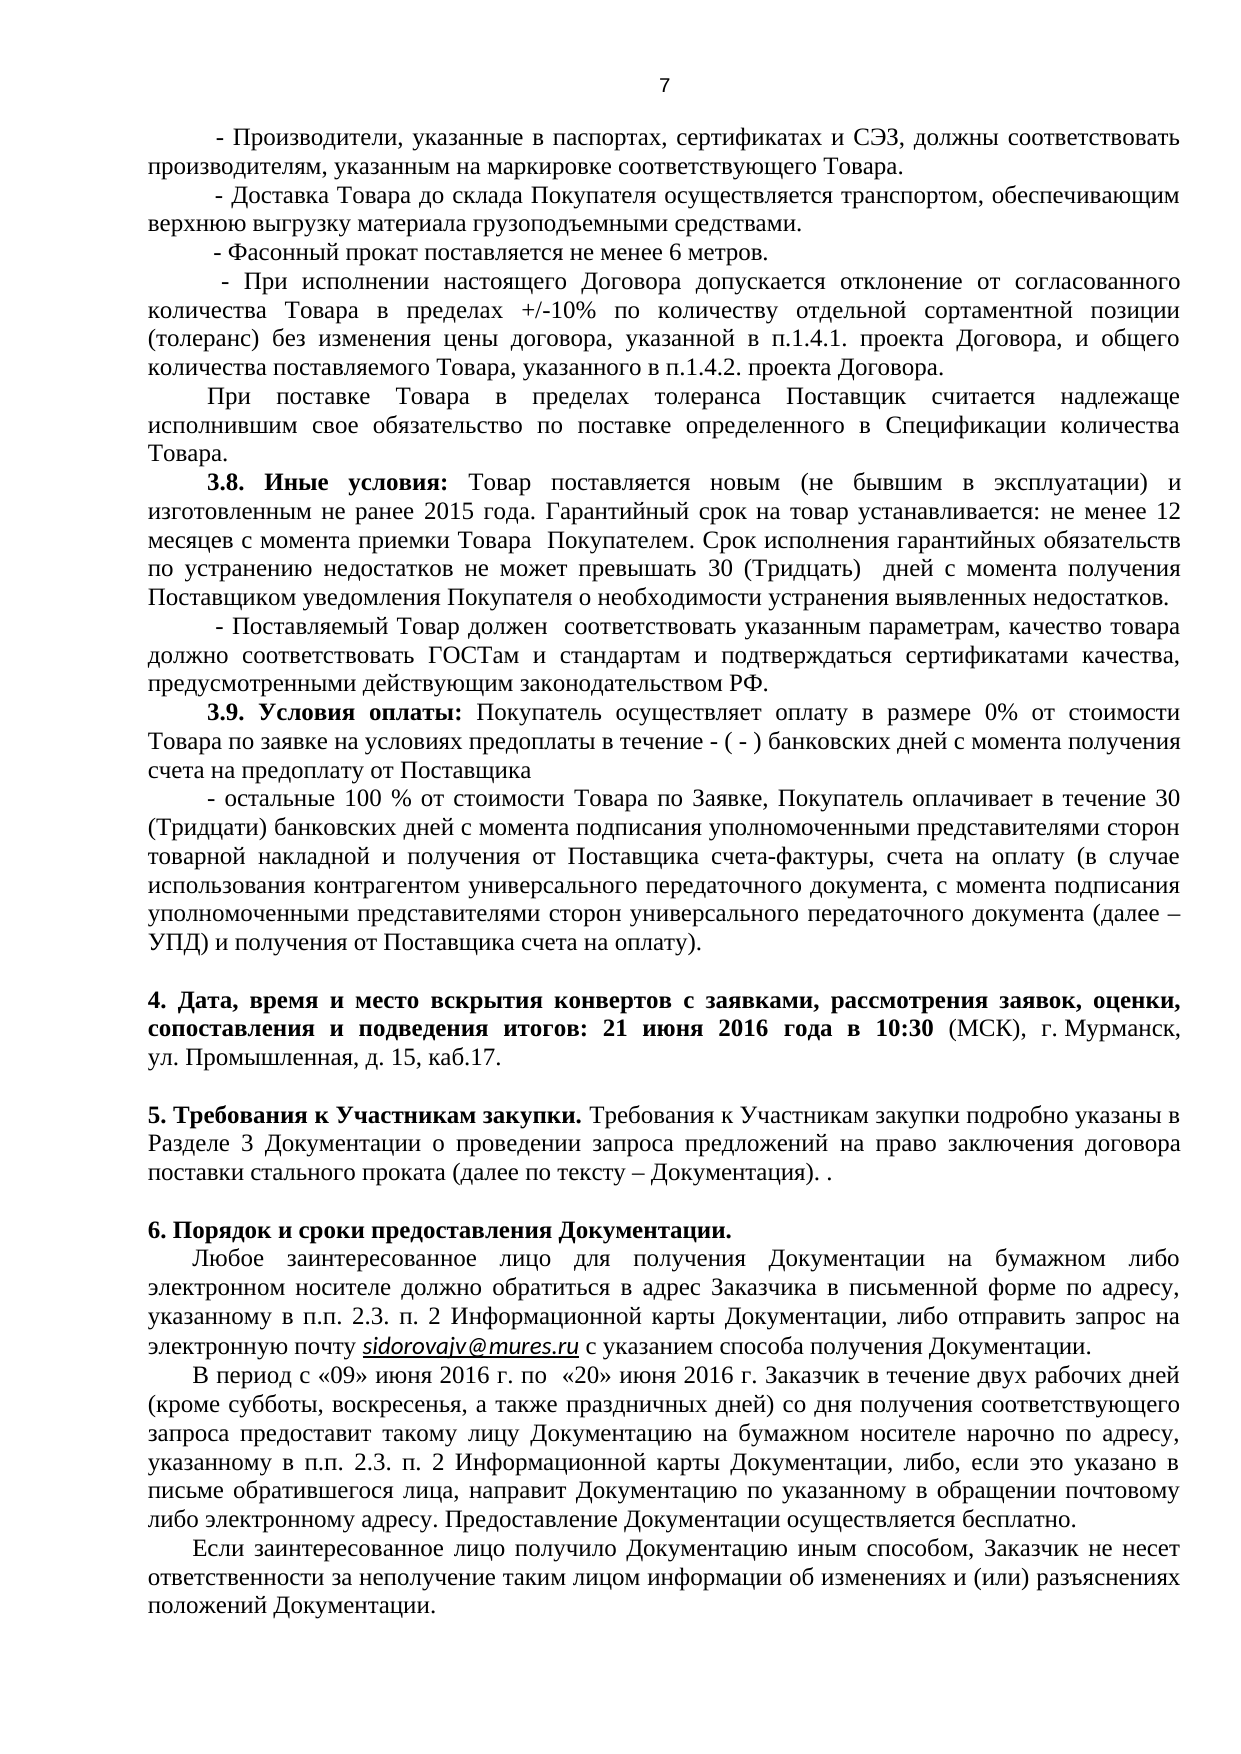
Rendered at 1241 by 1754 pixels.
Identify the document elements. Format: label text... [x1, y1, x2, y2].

text 5. Требования к Участникам закупки. Требования к Участникам закупки подробно указаны в Разделе 3 Документации о проведении запроса предложений на право заключения договора поставки стального проката (далее по тексту – Документация). . [148, 1100, 1181, 1186]
text - Доставка Товара до склада Покупателя осуществляется транспортом, обеспечивающим верхнюю выгрузку материала грузоподъемными средствами. [148, 180, 1181, 237]
text В период с «09» июня 2016 г. по «20» июня 2016 г. Заказчик в течение двух рабочих дней (кроме субботы, воскресенья, а также праздничных дней) со дня получения соответствующего запроса предоставит такому лицу Документацию на бумажном носителе нарочно по адресу, указанному в п.п. 2.3. п. 2 Информационной карты Документации, либо, если это указано в письме обратившегося лица, направит Документацию по указанному в обращении почтовому либо электронному адресу. Предоставление Документации осуществляется бесплатно. [148, 1360, 1181, 1533]
text - Производители, указанные в паспортах, сертификатах и СЭЗ, должны соответствовать производителям, указанным на маркировке соответствующего Товара. [148, 122, 1181, 180]
text Если заинтересованное лицо получило Документацию иным способом, Заказчик не несет ответственности за неполучение таким лицом информации об изменениях и (или) разъяснениях положений Документации. [148, 1533, 1181, 1619]
text 3.9. Условия оплаты: Покупатель осуществляет оплату в размере 0% от стоимости Товара по заявке на условиях предоплаты в течение - ( - ) банковских дней с момента получения счета на предоплату от Поставщика [148, 697, 1181, 783]
text 3.8. Иные условия: Товар поставляется новым (не бывшим в эксплуатации) и изготовленным не ранее 2015 года. Гарантийный срок на товар устанавливается: не менее 12 месяцев с момента приемки Товара Покупателем. Срок исполнения гарантийных обязательств по устранению недостатков не может превышать 30 (Тридцать) дней с момента получения Поставщиком уведомления Покупателя о необходимости устранения выявленных недостатков. [148, 467, 1181, 611]
text - Поставляемый Товар должен соответствовать указанным параметрам, качество товара должно соответствовать ГОСТам и стандартам и подтверждаться сертификатами качества, предусмотренными действующим законодательством РФ. [148, 611, 1181, 697]
text - Фасонный прокат поставляется не менее 6 метров. [148, 237, 1181, 266]
text - остальные 100 % от стоимости Товара по Заявке, Покупатель оплачивает в течение 30 (Тридцати) банковских дней с момента подписания уполномоченными представителями сторон товарной накладной и получения от Поставщика счета-фактуры, счета на оплату (в случае использования контрагентом универсального передаточного документа, с момента подписания уполномоченными представителями сторон универсального передаточного документа (далее – УПД) и получения от Поставщика счета на оплату). [148, 783, 1181, 956]
text 4. Дата, время и место вскрытия конвертов с заявками, рассмотрения заявок, оценки, сопоставления и подведения итогов: 21 июня 2016 года в 10:30 (МСК), г. Мурманск, ул. Промышленная, д. 15, каб.17. [148, 985, 1181, 1071]
text При поставке Товара в пределах толеранса Поставщик считается надлежаще исполнившим свое обязательство по поставке определенного в Спецификации количества Товара. [148, 381, 1181, 467]
text Любое заинтересованное лицо для получения Документации на бумажном либо электронном носителе должно обратиться в адрес Заказчика в письменной форме по адресу, указанному в п.п. 2.3. п. 2 Информационной карты Документации, либо отправить запрос на электронную почту sidorovajv@mures.ru с указанием способа получения Документации. [148, 1243, 1181, 1360]
text 6. Порядок и сроки предоставления Документации. [148, 1215, 1181, 1243]
text - При исполнении настоящего Договора допускается отклонение от согласованного количества Товара в пределах +/-10% по количеству отдельной сортаментной позиции (толеранс) без изменения цены договора, указанной в п.1.4.1. проекта Договора, и общего количества поставляемого Товара, указанного в п.1.4.2. проекта Договора. [148, 266, 1181, 381]
